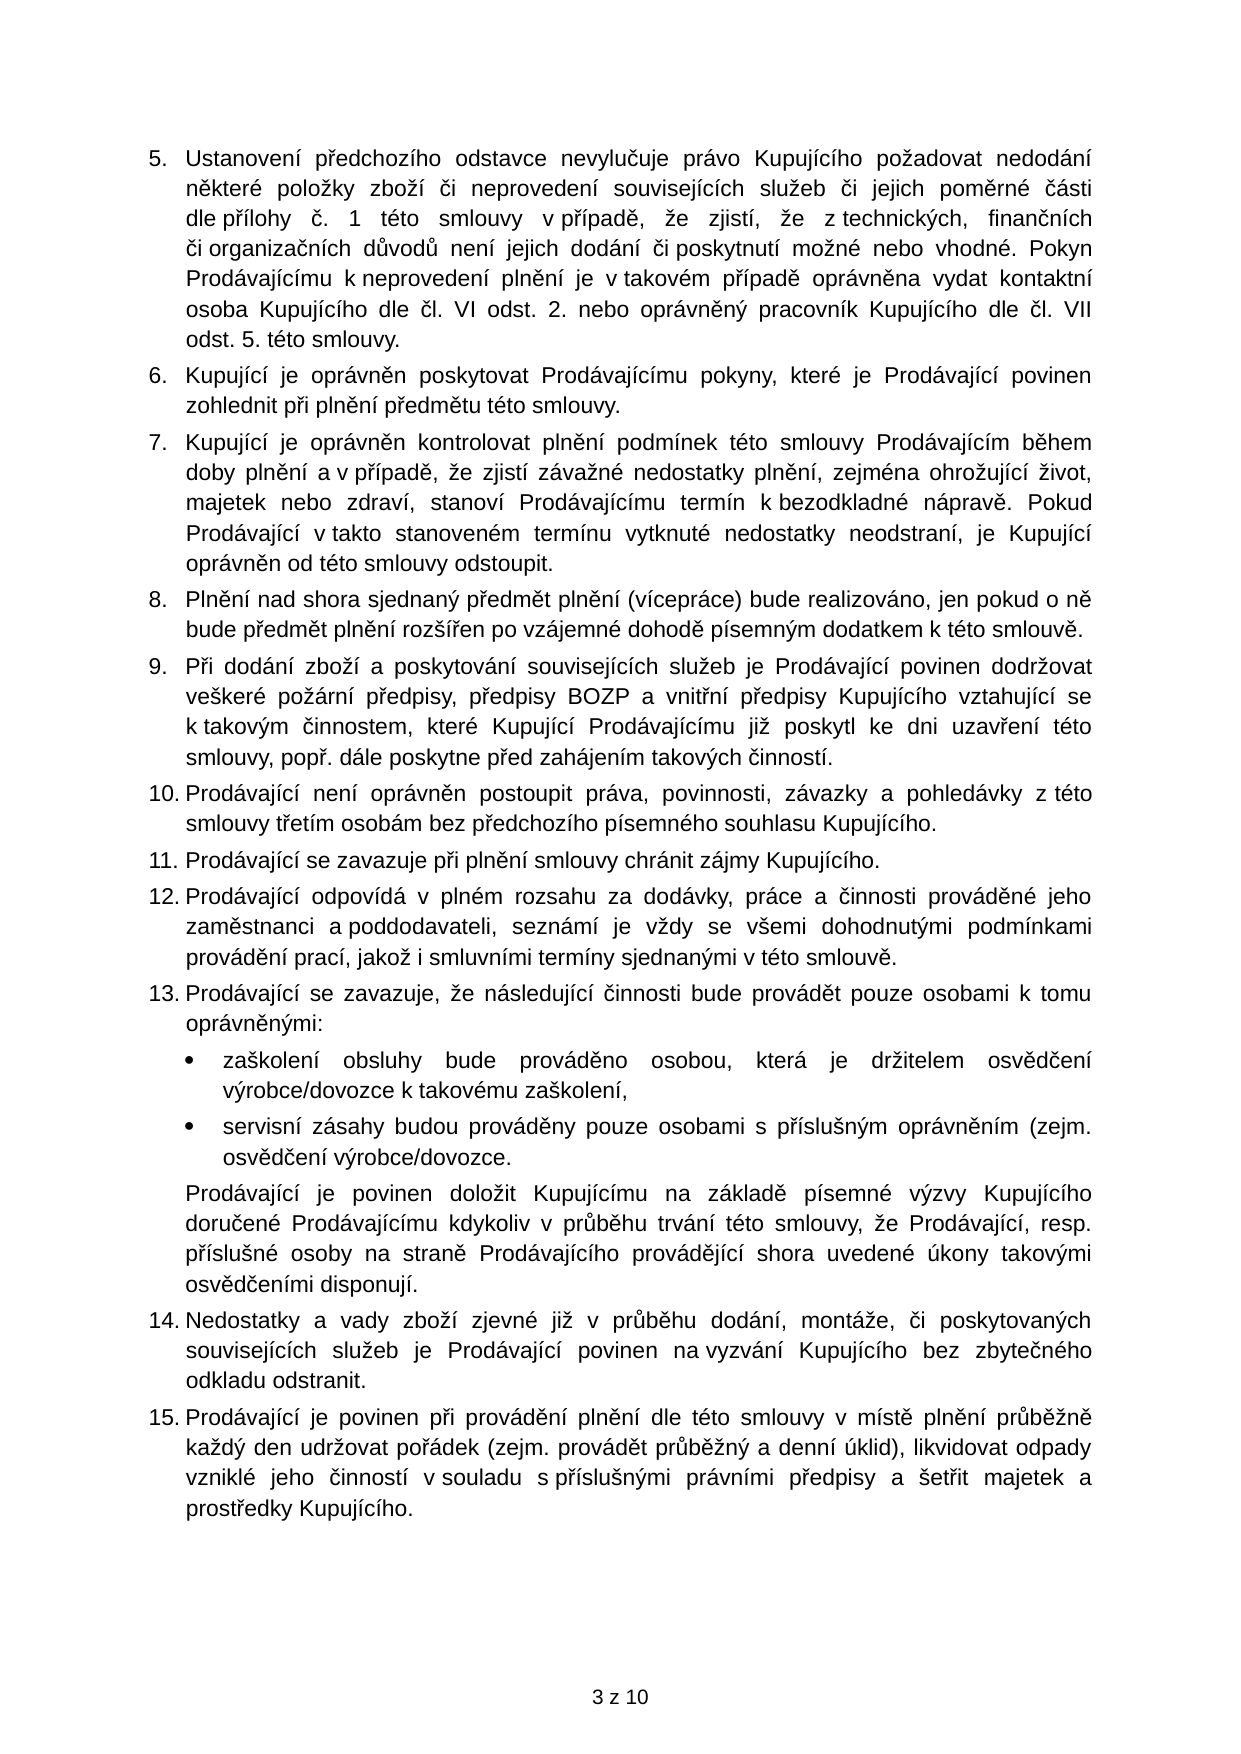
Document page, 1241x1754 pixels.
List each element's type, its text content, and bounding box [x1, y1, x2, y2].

subtitle Ustanovení předchozího odstavce nevylučuje právo Kupujícího požadovat nedodání některé položky zboží či neprovedení souvisejících služeb či jejich poměrné části dle přílohy č. 1 této smlouvy v případě, že zjistí, že z technických, finančních či organizačních důvodů není jejich dodání či poskytnutí možné nebo vhodné. Pokyn Prodávajícímu k neprovedení plnění je v takovém případě oprávněna vydat kontaktní osoba Kupujícího dle čl. VI odst. 2. nebo oprávněný pracovník Kupujícího dle čl. VII odst. 5. této smlouvy. [148, 144, 1092, 352]
subtitle Prodávající se zavazuje, že následující činnosti bude provádět pouze osobami k tomu oprávněnými: [148, 980, 1092, 1037]
subtitle Kupující je oprávněn poskytovat Prodávajícímu pokyny, které je Prodávající povinen zohlednit při plnění předmětu této smlouvy. [148, 362, 1092, 419]
subtitle Prodávající je povinen doložit Kupujícímu na základě písemné výzvy Kupujícího doručené Prodávajícímu kdykoliv v průběhu trvání této smlouvy, že Prodávající, resp. příslušné osoby na straně Prodávajícího provádějící shora uvedené úkony takovými osvědčeními disponují. [185, 1180, 1092, 1297]
subtitle Prodávající není oprávněn postoupit práva, povinnosti, závazky a pohledávky z této smlouvy třetím osobám bez předchozího písemného souhlasu Kupujícího. [148, 780, 1092, 837]
subtitle Při dodání zboží a poskytování souvisejících služeb je Prodávající povinen dodržovat veškeré požární předpisy, předpisy BOZP a vnitřní předpisy Kupujícího vztahující se k takovým činnostem, které Kupující Prodávajícímu již poskytl ke dni uzavření této smlouvy, popř. dále poskytne před zahájením takových činností. [148, 653, 1092, 770]
subtitle Prodávající se zavazuje při plnění smlouvy chránit zájmy Kupujícího. [148, 847, 1092, 873]
subtitle Prodávající je povinen při provádění plnění dle této smlouvy v místě plnění průběžně každý den udržovat pořádek (zejm. provádět průběžný a denní úklid), likvidovat odpady vzniklé jeho činností v souladu s příslušnými právními předpisy a šetřit majetek a prostředky Kupujícího. [148, 1404, 1092, 1521]
subtitle Prodávající odpovídá v plném rozsahu za dodávky, práce a činnosti prováděné jeho zaměstnanci a poddodavateli, seznámí je vždy se všemi dohodnutými podmínkami provádění prací, jakož i smluvními termíny sjednanými v této smlouvě. [148, 883, 1092, 970]
subtitle Kupující je oprávněn kontrolovat plnění podmínek této smlouvy Prodávajícím během doby plnění a v případě, že zjistí závažné nedostatky plnění, zejména ohrožující život, majetek nebo zdraví, stanoví Prodávajícímu termín k bezodkladné nápravě. Pokud Prodávající v takto stanoveném termínu vytknuté nedostatky neodstraní, je Kupující oprávněn od této smlouvy odstoupit. [148, 429, 1092, 576]
subtitle zaškolení obsluhy bude prováděno osobou, která je držitelem osvědčení výrobce/dovozce k takovému zaškolení, [185, 1047, 1092, 1103]
subtitle Nedostatky a vady zboží zjevné již v průběhu dodání, montáže, či poskytovaných souvisejících služeb je Prodávající povinen na vyzvání Kupujícího bez zbytečného odkladu odstranit. [148, 1307, 1092, 1394]
subtitle Plnění nad shora sjednaný předmět plnění (vícepráce) bude realizováno, jen pokud o ně bude předmět plnění rozšířen po vzájemné dohodě písemným dodatkem k této smlouvě. [148, 586, 1092, 643]
subtitle servisní zásahy budou prováděny pouze osobami s příslušným oprávněním (zejm. osvědčení výrobce/dovozce. [185, 1113, 1092, 1170]
